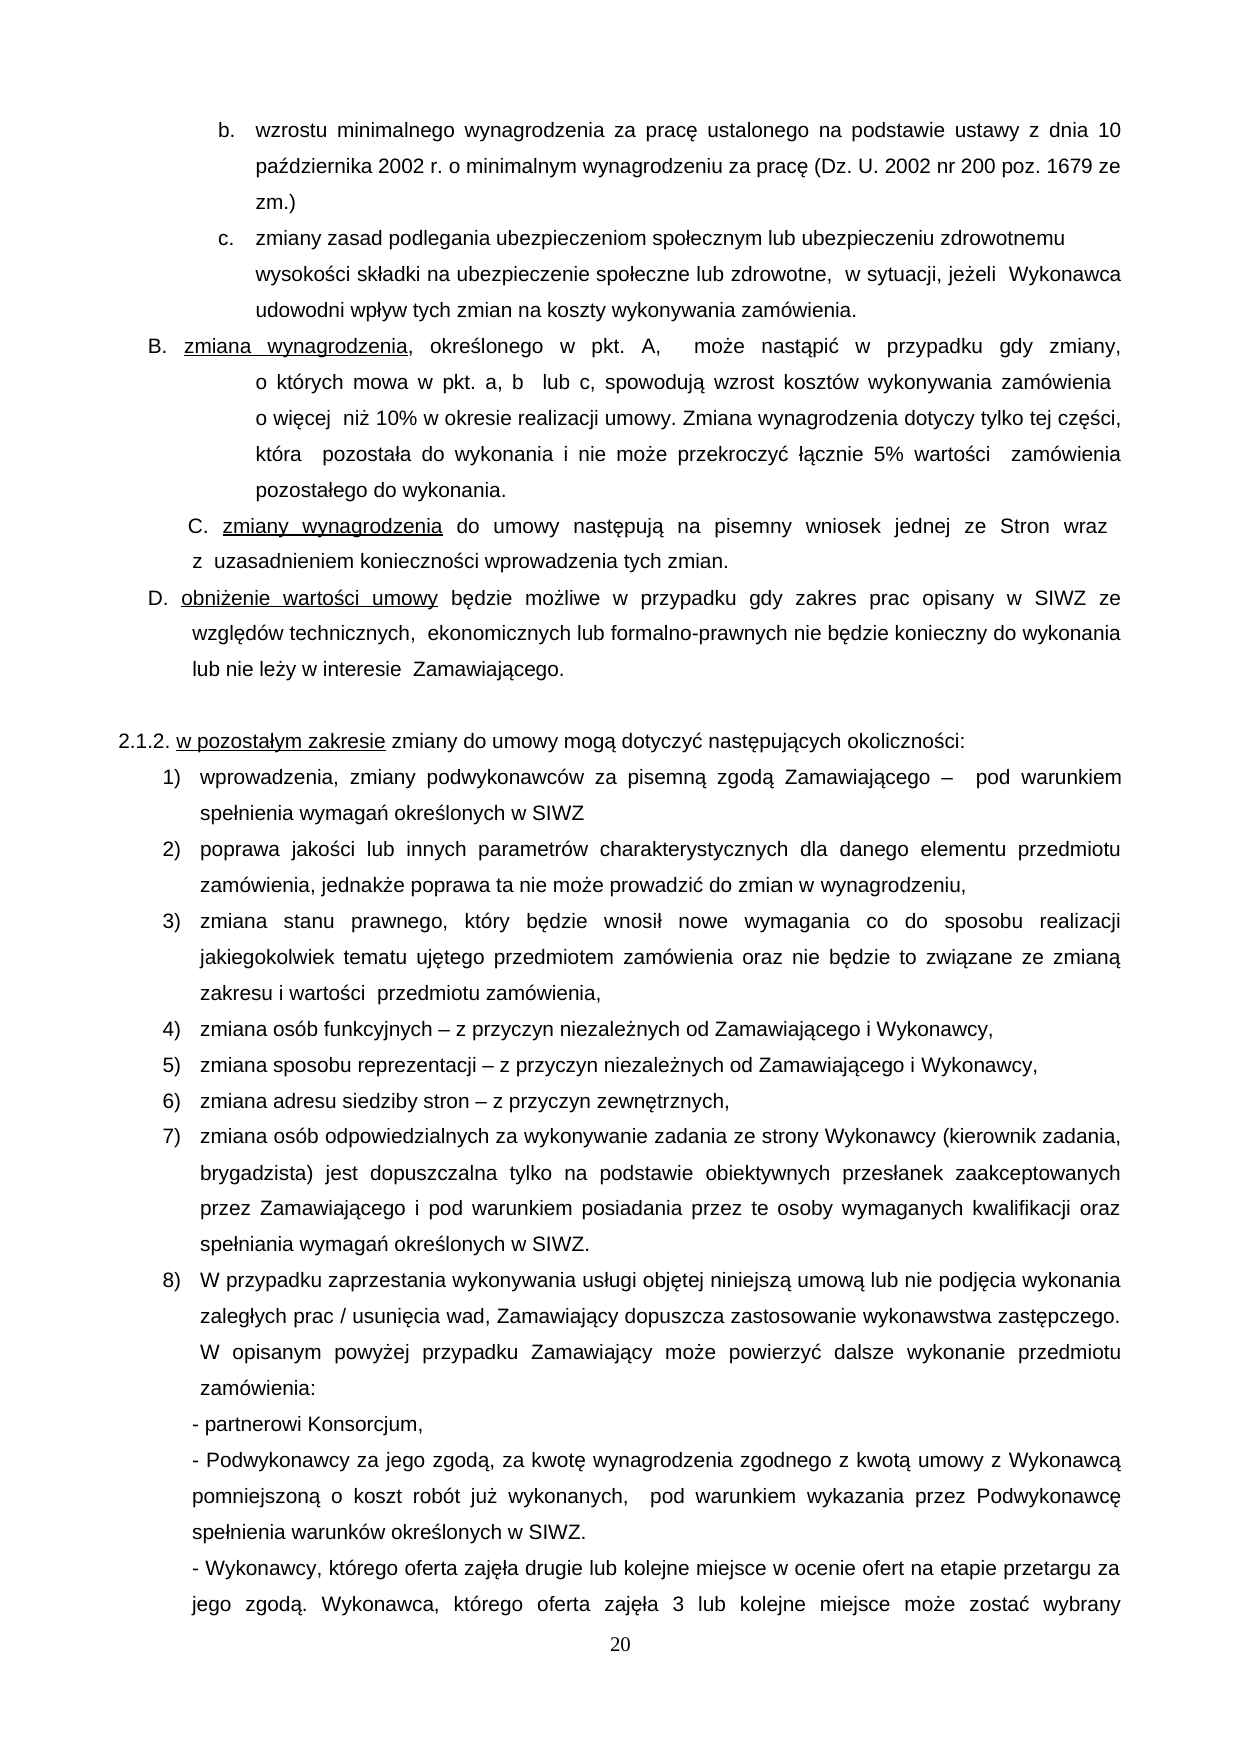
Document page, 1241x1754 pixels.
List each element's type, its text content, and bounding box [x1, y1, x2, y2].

text - partnerowi Konsorcjum, [118, 1412, 1122, 1436]
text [192, 1556, 1122, 1616]
list zmiana stanu prawnego, który będzie wnosił nowe wymagania co do sposobu realizacji jakiegokolwiek tematu ujętego przedmiotem zamówienia oraz nie będzie to związane ze zmianą zakresu i wartości przedmiotu zamówienia, [162, 909, 1122, 1004]
list zmiany zasad podlegania ubezpieczeniom społecznym lub ubezpieczeniu zdrowotnemu [218, 226, 1122, 250]
text 2.1.2. w pozostałym zakresie zmiany do umowy mogą dotyczyć następujących okoliczności: [118, 729, 1122, 753]
list wysokości składki na ubezpieczenie społeczne lub zdrowotne, w sytuacji, jeżeli Wykonawca udowodni wpływ tych zmian na koszty wykonywania zamówienia. [255, 262, 1122, 322]
list wprowadzenia, zmiany podwykonawców za pisemną zgodą Zamawiającego – pod warunkiem spełnienia wymagań określonych w SIWZ [162, 765, 1122, 825]
text D. obniżenie wartości umowy będzie możliwe w przypadku gdy zakres prac opisany w SIWZ ze względów technicznych, ekonomicznych lub formalno-prawnych nie będzie konieczny do wykonania lub nie leży w interesie Zamawiającego. [148, 585, 1122, 681]
list zmiana sposobu reprezentacji – z przyczyn niezależnych od Zamawiającego i Wykonawcy, [162, 1052, 1122, 1076]
list zmiana osób funkcyjnych – z przyczyn niezależnych od Zamawiającego i Wykonawcy, [162, 1017, 1122, 1041]
list zmiana adresu siedziby stron – z przyczyn zewnętrznych, [162, 1088, 1122, 1112]
list B. zmiana wynagrodzenia, określonego w pkt. A, może nastąpić w przypadku gdy zmiany, o których mowa w pkt. a, b lub c, spowodują wzrost kosztów wykonywania zamówienia o więcej niż 10% w okresie realizacji umowy. Zmiana wynagrodzenia dotyczy tylko tej części, która pozostała do wykonania i nie może przekroczyć łącznie 5% wartości zamówienia pozostałego do wykonania. [148, 334, 1122, 501]
list W przypadku zaprzestania wykonywania usługi objętej niniejszą umową lub nie podjęcia wykonania zaległych prac / usunięcia wad, Zamawiający dopuszcza zastosowanie wykonawstwa zastępczego. W opisanym powyżej przypadku Zamawiający może powierzyć dalsze wykonanie przedmiotu zamówienia: [162, 1268, 1122, 1400]
text C. zmiany wynagrodzenia do umowy następują na pisemny wniosek jednej ze Stron wraz z uzasadnieniem konieczności wprowadzenia tych zmian. [118, 513, 1122, 573]
list poprawa jakości lub innych parametrów charakterystycznych dla danego elementu przedmiotu zamówienia, jednakże poprawa ta nie może prowadzić do zmian w wynagrodzeniu, [162, 837, 1122, 897]
list zmiana osób odpowiedzialnych za wykonywanie zadania ze strony Wykonawcy (kierownik zadania, brygadzista) jest dopuszczalna tylko na podstawie obiektywnych przesłanek zaakceptowanych przez Zamawiającego i pod warunkiem posiadania przez te osoby wymaganych kwalifikacji oraz spełniania wymagań określonych w SIWZ. [162, 1124, 1122, 1256]
text - Podwykonawcy za jego zgodą, za kwotę wynagrodzenia zgodnego z kwotą umowy z Wykonawcą pomniejszoną o koszt robót już wykonanych, pod warunkiem wykazania przez Podwykonawcę spełnienia warunków określonych w SIWZ. [192, 1448, 1122, 1544]
list wzrostu minimalnego wynagrodzenia za pracę ustalonego na podstawie ustawy z dnia 10 października 2002 r. o minimalnym wynagrodzeniu za pracę (Dz. U. 2002 nr 200 poz. 1679 ze zm.) [218, 118, 1122, 214]
